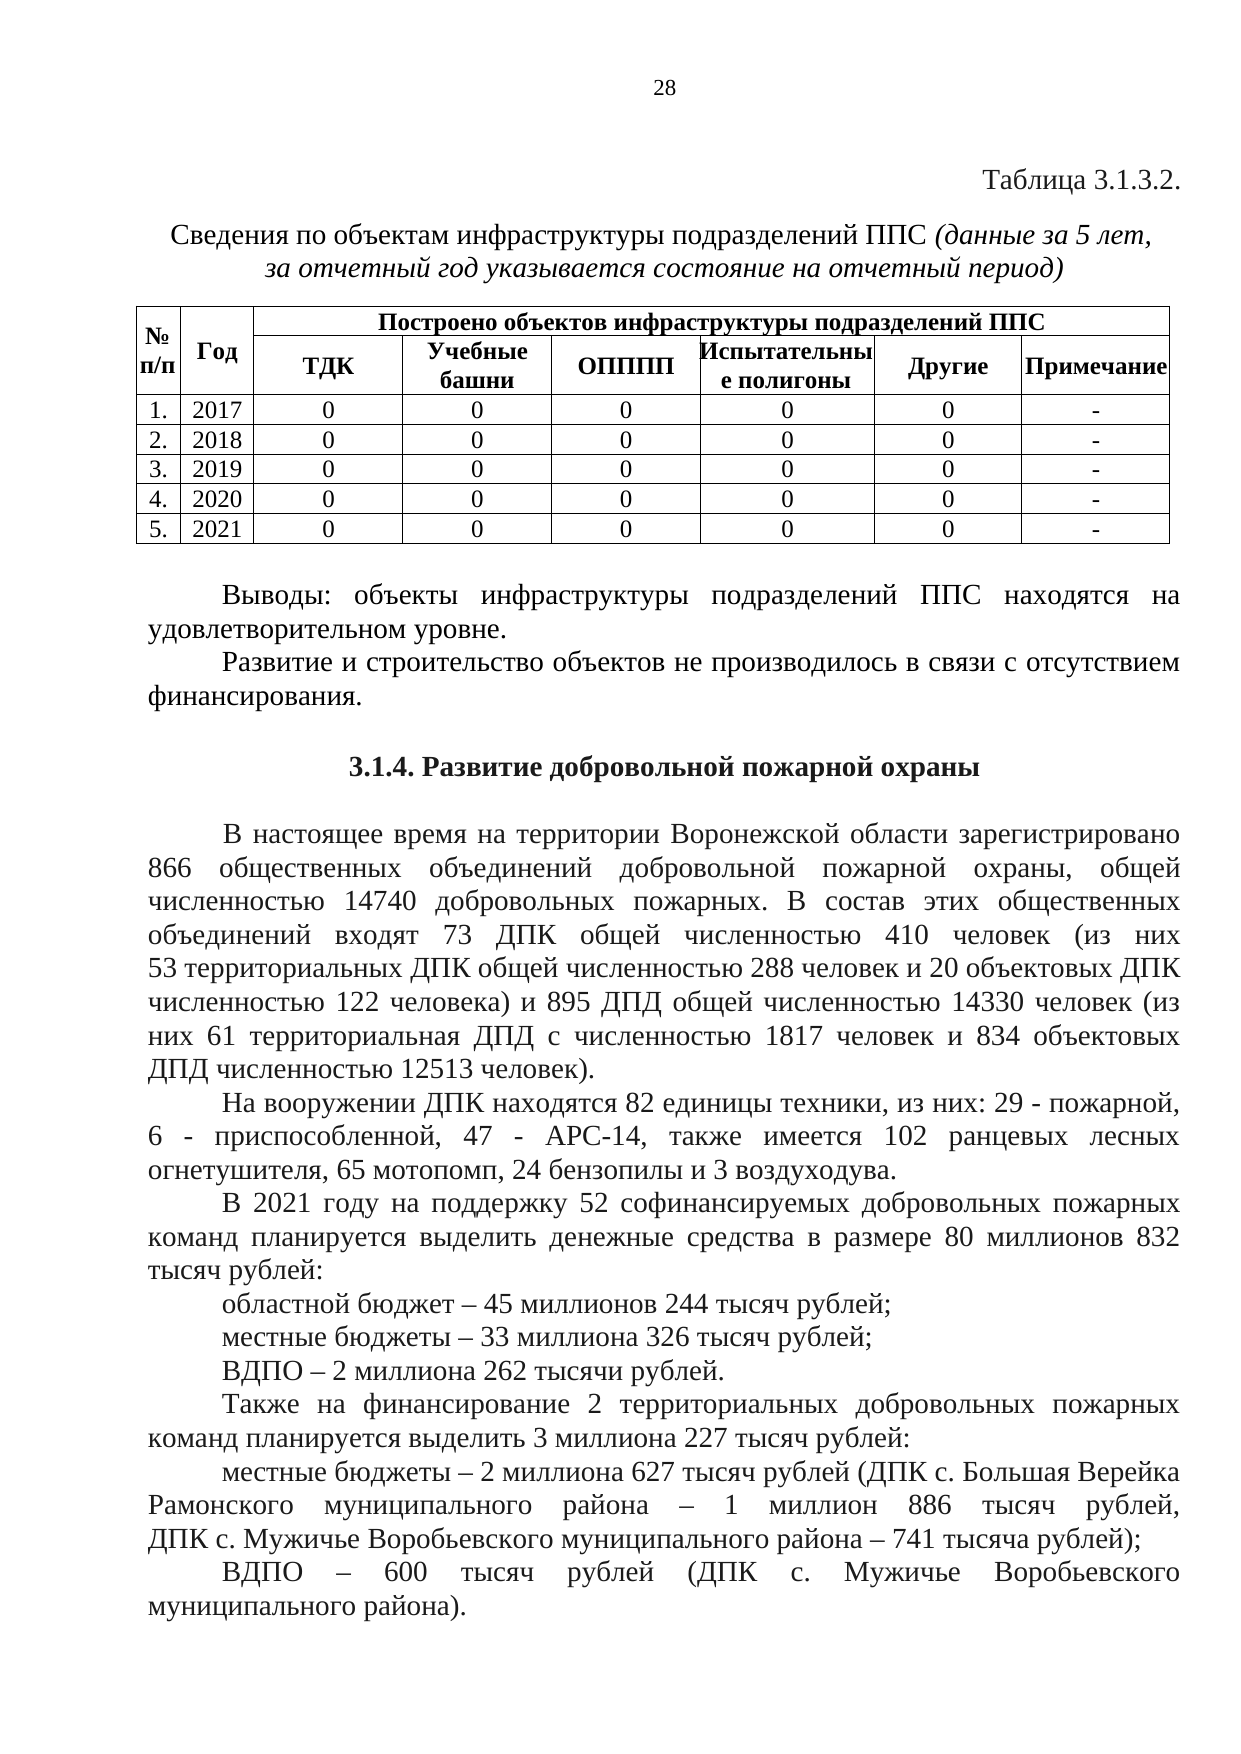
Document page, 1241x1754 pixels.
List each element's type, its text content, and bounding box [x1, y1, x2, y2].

table_cell 2020 [181, 484, 253, 513]
text На вооружении ДПК находятся 82 единицы техники, из них: 29 - пожарной, 6 - приспособленной, 47 - АРС-14, также имеется 102 ранцевых лесных огнетушителя, 65 мотопомп, 24 бензопилы и 3 воздуходува. [148, 1085, 1181, 1185]
table_cell 0 [403, 395, 551, 424]
text ВДПО – 600 тысяч рублей (ДПК с. Мужичье Воробьевского муниципального района). [148, 1554, 1181, 1621]
text В настоящее время на территории Воронежской области зарегистрировано 866 общественных объединений добровольной пожарной охраны, общей численностью 14740 добровольных пожарных. В состав этих общественных объединений входят 73 ДПК общей численностью 410 человек (из них 53 территориальных ДПК общей численностью 288 человек и 20 объектовых ДПК численностью 122 человека) и 895 ДПД общей численностью 14330 человек (из них 61 территориальная ДПД с численностью 1817 человек и 834 объектовых ДПД численностью 12513 человек). [148, 816, 1181, 1085]
table_cell 0 [552, 484, 700, 513]
table_cell 5. [137, 514, 180, 543]
table_cell 0 [552, 455, 700, 483]
table_cell 0 [875, 514, 1021, 543]
text Выводы: объекты инфраструктуры подразделений ППС находятся на удовлетворительном уровне. [148, 577, 1181, 644]
table_cell Испытательные полигоны [701, 336, 874, 394]
table_cell 4. [137, 484, 180, 513]
table_cell Учебные башни [403, 336, 551, 394]
table_header Построено объектов инфраструктуры подразделений ППС [254, 307, 1169, 335]
text местные бюджеты – 2 миллиона 627 тысяч рублей (ДПК с. Большая Верейка Рамонского муниципального района – 1 миллион 886 тысяч рублей, ДПК с. Мужичье Воробьевского муниципального района – 741 тысяча рублей); [148, 1454, 1181, 1554]
table_cell 0 [701, 455, 874, 483]
table_cell 0 [701, 425, 874, 453]
table_cell 2018 [181, 425, 253, 453]
text ВДПО – 2 миллиона 262 тысячи рублей. [148, 1353, 1181, 1387]
table_cell ТДК [254, 336, 402, 394]
table_cell 1. [137, 395, 180, 424]
subtitle 3.1.4. Развитие добровольной пожарной охраны [148, 749, 1181, 783]
table_cell 0 [701, 514, 874, 543]
table_cell - [1022, 514, 1169, 543]
table_cell 2019 [181, 455, 253, 483]
table_cell 3. [137, 455, 180, 483]
text Развитие и строительство объектов не производилось в связи с отсутствием финансирования. [148, 644, 1181, 712]
table_cell 0 [875, 425, 1021, 453]
text В 2021 году на поддержку 52 софинансируемых добровольных пожарных команд планируется выделить денежные средства в размере 80 миллионов 832 тысяч рублей: [148, 1185, 1181, 1286]
table_cell 0 [254, 395, 402, 424]
table_cell 0 [403, 425, 551, 453]
table_cell 0 [552, 425, 700, 453]
text местные бюджеты – 33 миллиона 326 тысяч рублей; [148, 1319, 1181, 1353]
table_cell 0 [254, 425, 402, 453]
table_cell 0 [403, 484, 551, 513]
table_cell 0 [875, 395, 1021, 424]
table_cell 0 [403, 455, 551, 483]
table_cell 0 [254, 514, 402, 543]
table_cell - [1022, 395, 1169, 424]
table_cell 2017 [181, 395, 253, 424]
table_cell Примечание [1022, 336, 1169, 394]
table_cell 0 [254, 455, 402, 483]
table_header № п/п [137, 307, 180, 394]
text Таблица 3.1.3.2. [148, 162, 1181, 195]
table_cell 0 [254, 484, 402, 513]
table_cell - [1022, 484, 1169, 513]
text Сведения по объектам инфраструктуры подразделений ППС (данные за 5 лет, за отчетный год указывается состояние на отчетный период) [148, 217, 1181, 284]
table_header Год [181, 307, 253, 394]
table_cell 0 [701, 484, 874, 513]
table_cell 0 [552, 395, 700, 424]
text областной бюджет – 45 миллионов 244 тысяч рублей; [148, 1286, 1181, 1319]
table_cell 0 [875, 455, 1021, 483]
table_cell 0 [552, 514, 700, 543]
table_cell Другие [875, 336, 1021, 394]
table_cell 0 [701, 395, 874, 424]
text Также на финансирование 2 территориальных добровольных пожарных команд планируется выделить 3 миллиона 227 тысяч рублей: [148, 1387, 1181, 1454]
table_cell - [1022, 455, 1169, 483]
table_cell ОПППП [552, 336, 700, 394]
table_cell 0 [875, 484, 1021, 513]
table_cell 0 [403, 514, 551, 543]
table_cell 2021 [181, 514, 253, 543]
table_cell 2. [137, 425, 180, 453]
table_cell - [1022, 425, 1169, 453]
